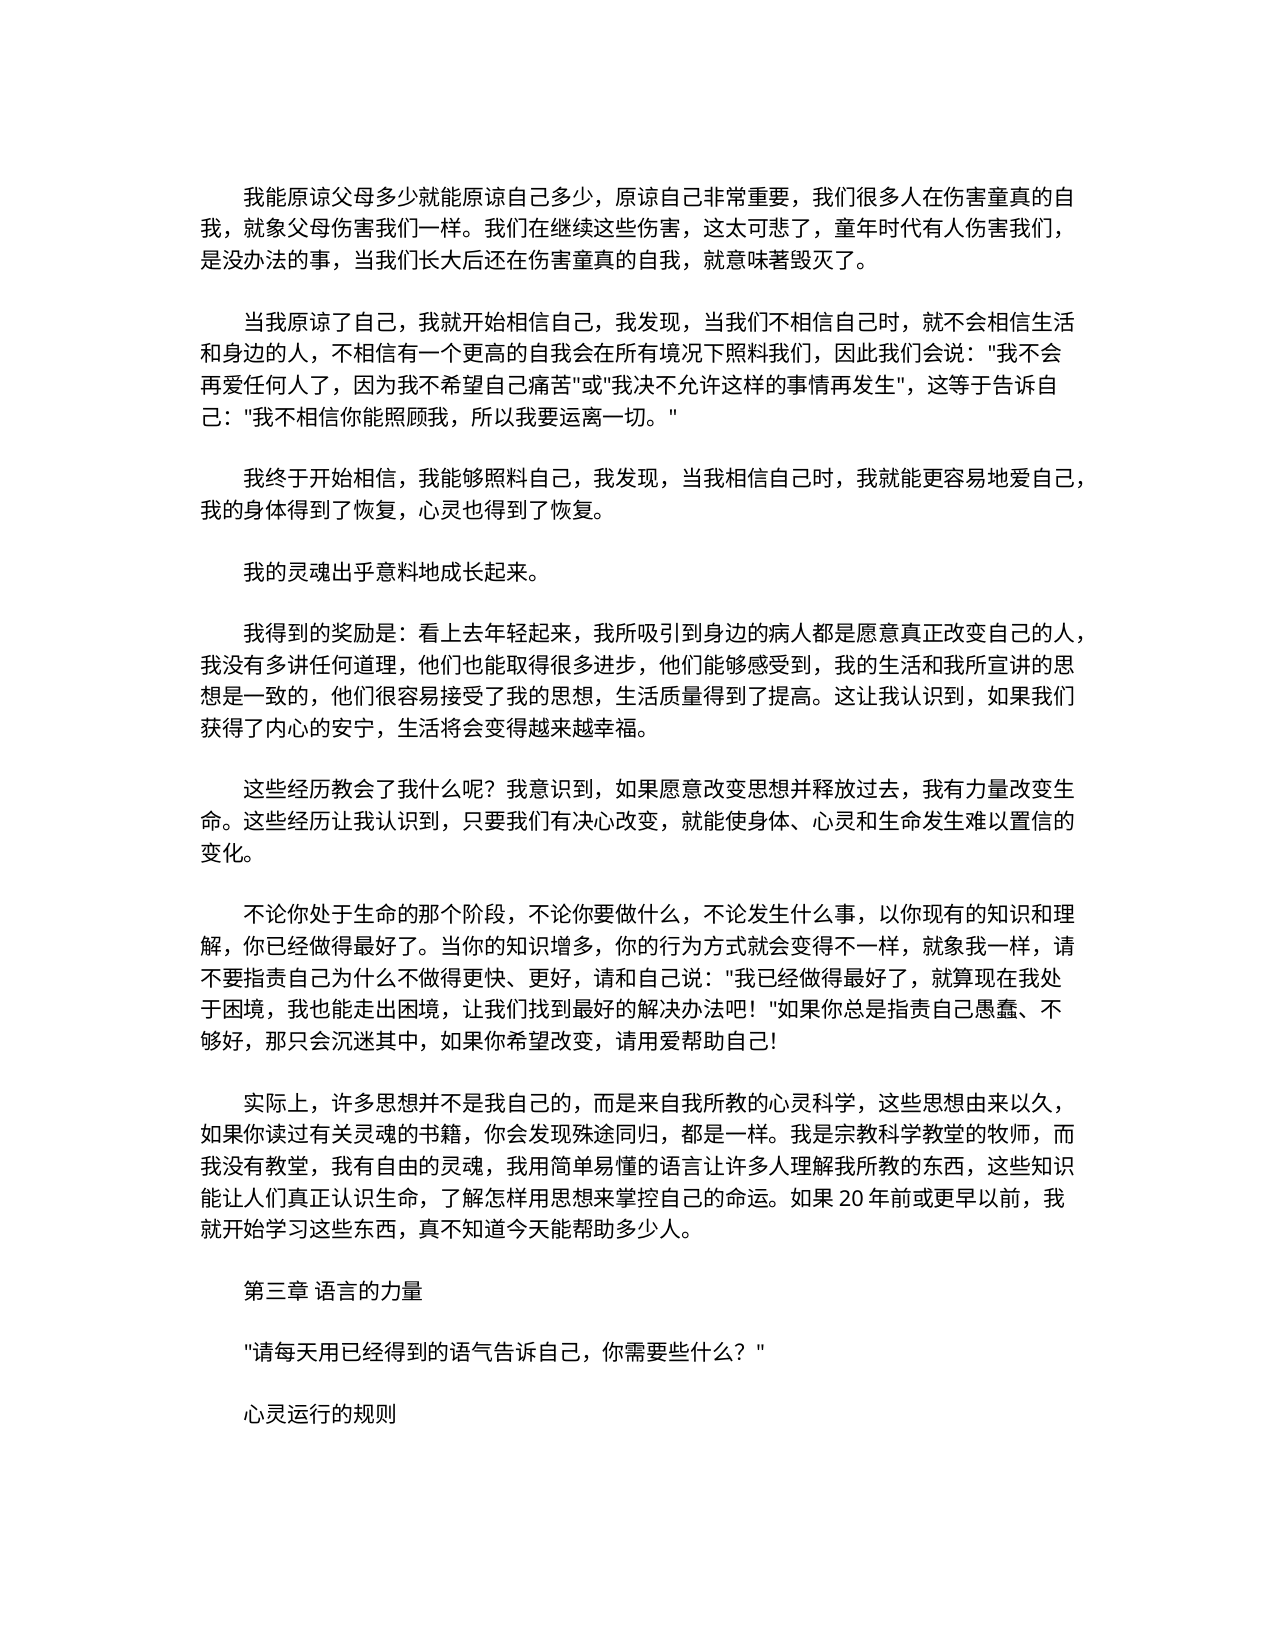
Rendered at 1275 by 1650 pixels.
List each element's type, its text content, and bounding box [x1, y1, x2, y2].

text 我终于开始相信，我能够照料自己，我发现，当我相信自己时，我就能更容易地爱自己，我的身体得到了恢复，心灵也得到了恢复。 [200, 461, 1075, 525]
text 当我原谅了自己，我就开始相信自己，我发现，当我们不相信自己时，就不会相信生活和身边的人，不相信有一个更高的自我会在所有境况下照料我们，因此我们会说："我不会再爱任何人了，因为我不希望自己痛苦"或"我决不允许这样的事情再发生"，这等于告诉自己："我不相信你能照顾我，所以我要运离一切。" [200, 304, 1075, 432]
text 我得到的奖励是：看上去年轻起来，我所吸引到身边的病人都是愿意真正改变自己的人，我没有多讲任何道理，他们也能取得很多进步，他们能够感受到，我的生活和我所宣讲的思想是一致的，他们很容易接受了我的思想，生活质量得到了提高。这让我认识到，如果我们获得了内心的安宁，生活将会变得越来越幸福。 [200, 616, 1075, 743]
text 我能原谅父母多少就能原谅自己多少，原谅自己非常重要，我们很多人在伤害童真的自我，就象父母伤害我们一样。我们在继续这些伤害，这太可悲了，童年时代有人伤害我们，是没办法的事，当我们长大后还在伤害童真的自我，就意味著毁灭了。 [200, 180, 1075, 275]
text 第三章 语言的力量 [200, 1274, 1075, 1305]
text "请每天用已经得到的语气告诉自己，你需要些什么？" [200, 1335, 1075, 1367]
text 实际上，许多思想并不是我自己的，而是来自我所教的心灵科学，这些思想由来以久，如果你读过有关灵魂的书籍，你会发现殊途同归，都是一样。我是宗教科学教堂的牧师，而我没有教堂，我有自由的灵魂，我用简单易懂的语言让许多人理解我所教的东西，这些知识能让人们真正认识生命，了解怎样用思想来掌控自己的命运。如果20年前或更早以前，我就开始学习这些东西，真不知道今天能帮助多少人。 [200, 1086, 1075, 1244]
text 这些经历教会了我什么呢？我意识到，如果愿意改变思想并释放过去，我有力量改变生命。这些经历让我认识到，只要我们有决心改变，就能使身体、心灵和生命发生难以置信的变化。 [200, 772, 1075, 867]
text 我的灵魂出乎意料地成长起来。 [200, 554, 1075, 586]
text 心灵运行的规则 [200, 1397, 1075, 1428]
text 不论你处于生命的那个阶段，不论你要做什么，不论发生什么事，以你现有的知识和理解，你已经做得最好了。当你的知识增多，你的行为方式就会变得不一样，就象我一样，请不要指责自己为什么不做得更快、更好，请和自己说："我已经做得最好了，就算现在我处于困境，我也能走出困境，让我们找到最好的解决办法吧！"如果你总是指责自己愚蠢、不够好，那只会沉迷其中，如果你希望改变，请用爱帮助自己！ [200, 897, 1075, 1056]
